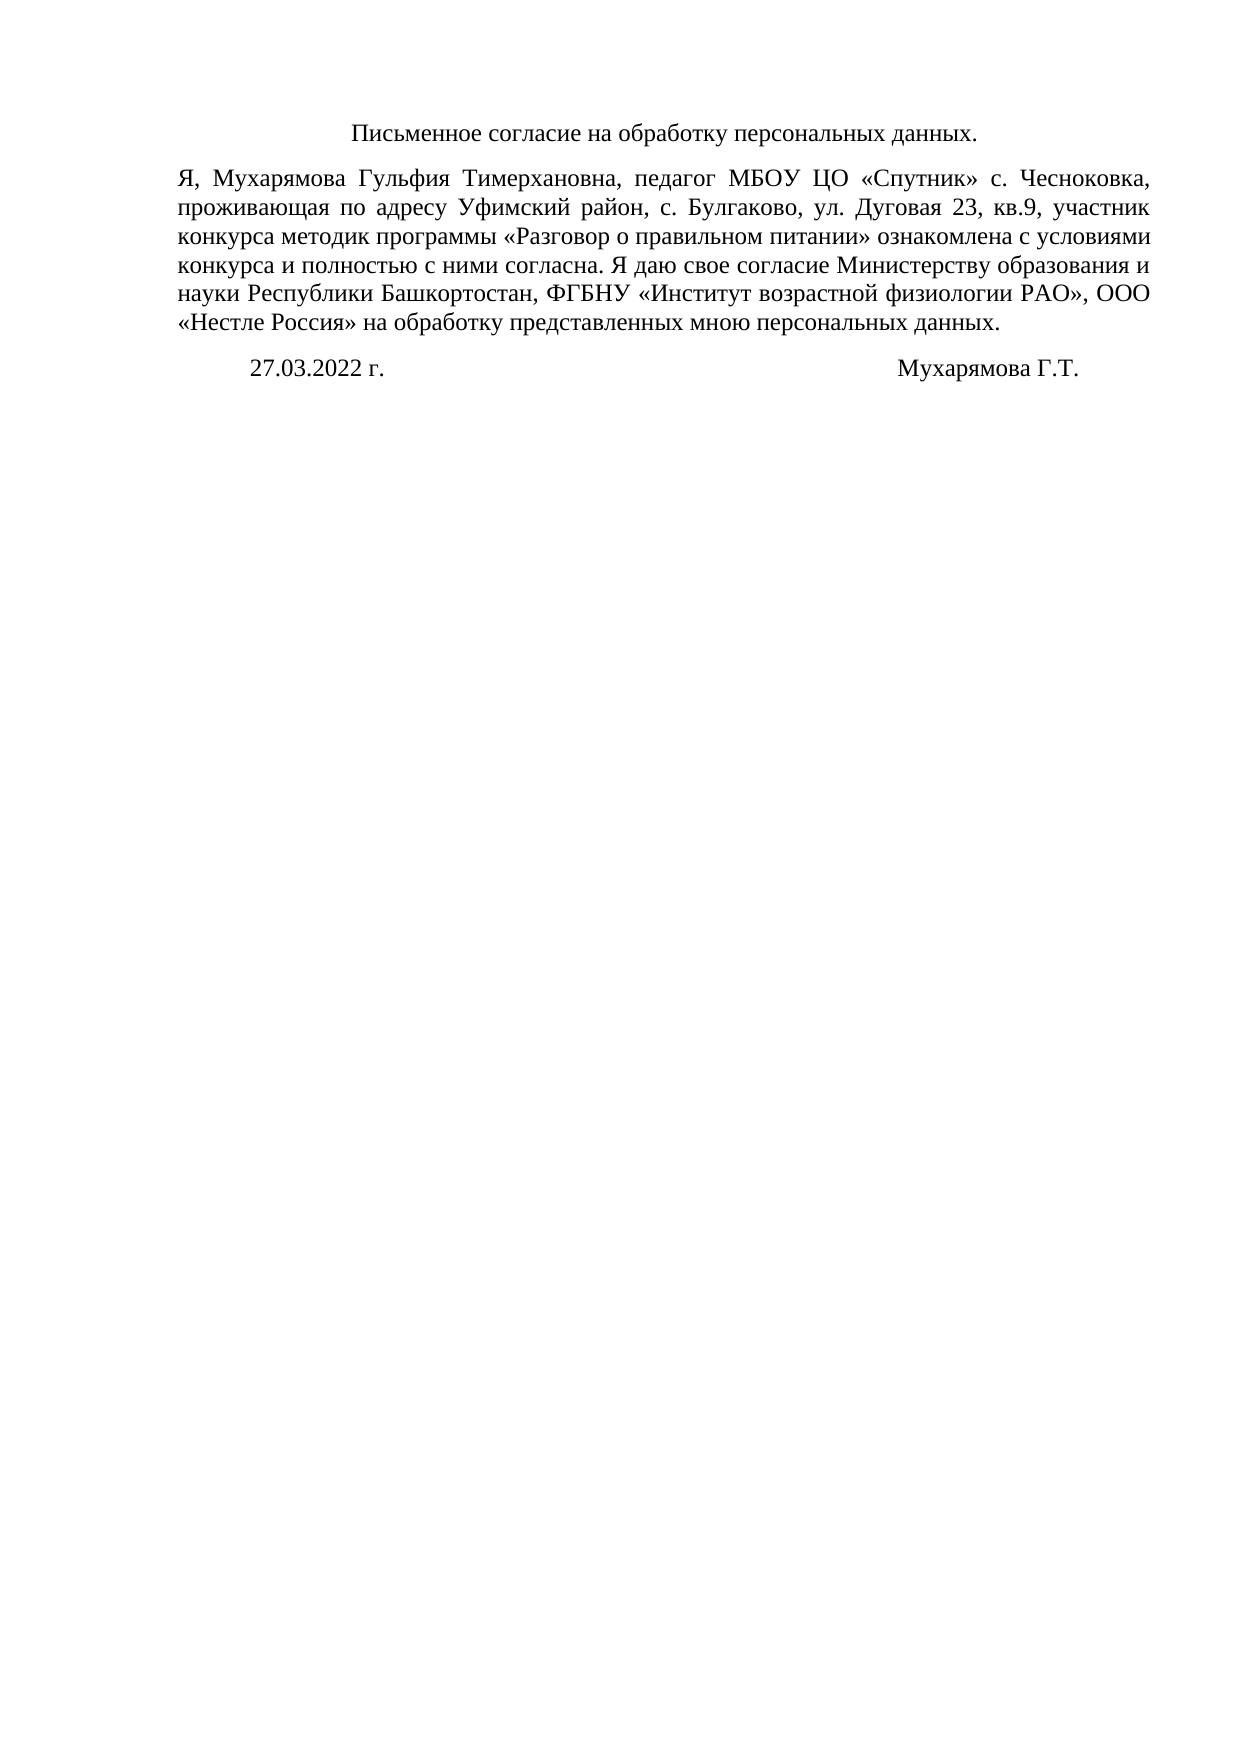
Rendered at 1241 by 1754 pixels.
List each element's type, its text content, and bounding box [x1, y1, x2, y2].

text Я, Мухарямова Гульфия Тимерхановна, педагог МБОУ ЦО «Спутник» с. Чесноковка, проживающая по адресу Уфимский район, с. Булгаково, ул. Дуговая 23, кв.9, участник конкурса методик программы «Разговор о правильном питании» ознакомлена с условиями конкурса и полностью с ними согласна. Я даю свое согласие Министерству образования и науки Республики Башкортостан, ФГБНУ «Институт возрастной физиологии РАО», ООО «Нестле Россия» на обработку представленных мною персональных данных. [177, 163, 1152, 336]
text Письменное согласие на обработку персональных данных. [177, 118, 1152, 147]
text 27.03.2022 г. Мухарямова Г.Т. [177, 353, 1152, 381]
